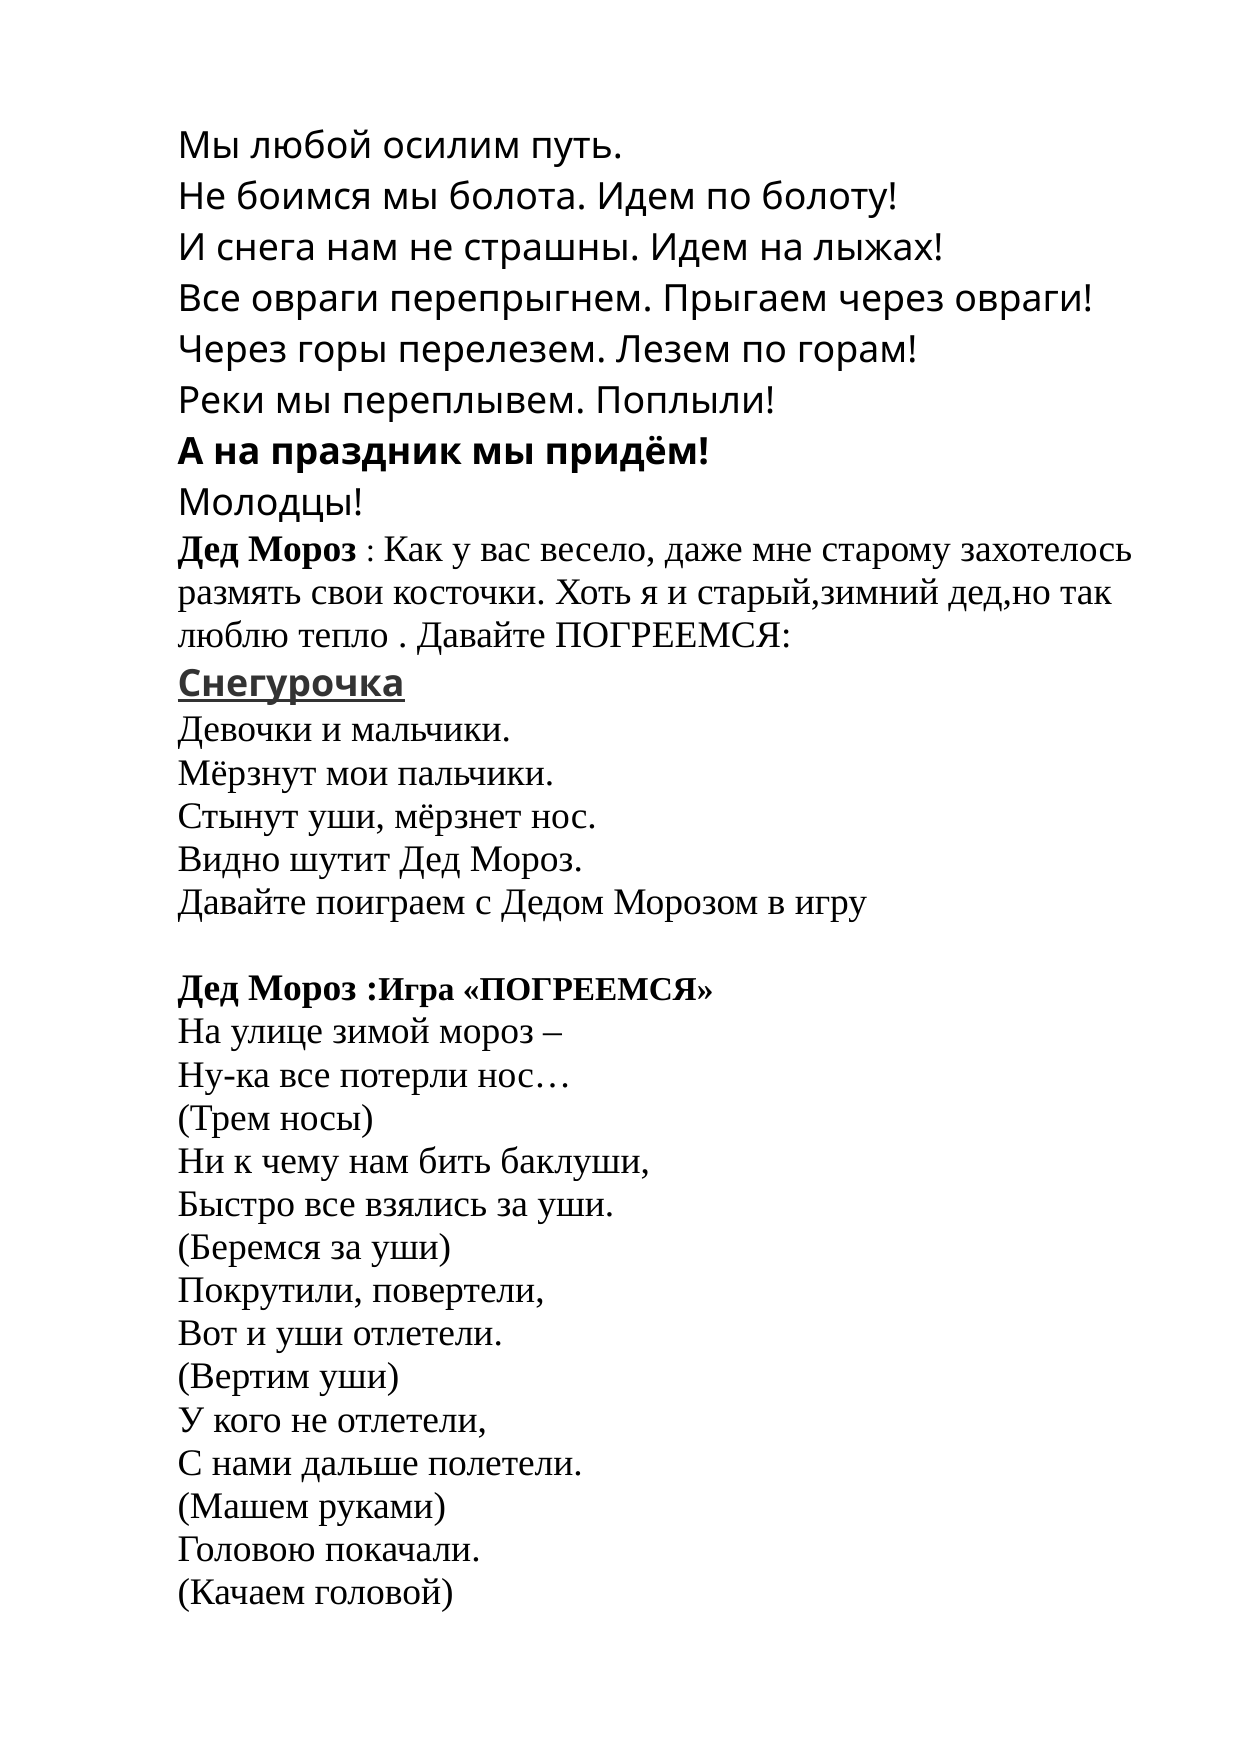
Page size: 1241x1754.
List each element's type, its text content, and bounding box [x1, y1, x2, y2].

text Все овраги перепрыгнем. Прыгаем через овраги! [177, 271, 1152, 322]
text Через горы перелезем. Лезем по горам! [177, 322, 1152, 373]
text Стынут уши, мёрзнет нос. [177, 793, 1152, 836]
text Дед Мороз : Как у вас весело, даже мне старому захотелось размять свои косточки. Хоть я и старый,зимний дед,но так люблю тепло . Давайте ПОГРЕЕМСЯ: [177, 526, 1152, 656]
text Молодцы! [177, 475, 1152, 526]
text И снега нам не страшны. Идем на лыжах! [177, 220, 1152, 271]
text Давайте поиграем с Дедом Морозом в игру [177, 879, 1152, 922]
text А на праздник мы придём! [177, 424, 1152, 475]
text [177, 966, 1152, 1613]
text Не боимся мы болота. Идем по болоту! [177, 169, 1152, 220]
text Мы любой осилим путь. [177, 118, 1152, 169]
text Мёрзнут мои пальчики. [177, 750, 1152, 793]
text Снегурочка [177, 656, 1152, 707]
text Видно шутит Дед Мороз. [177, 836, 1152, 879]
text Реки мы переплывем. Поплыли! [177, 373, 1152, 424]
text Девочки и мальчики. [177, 707, 1152, 750]
